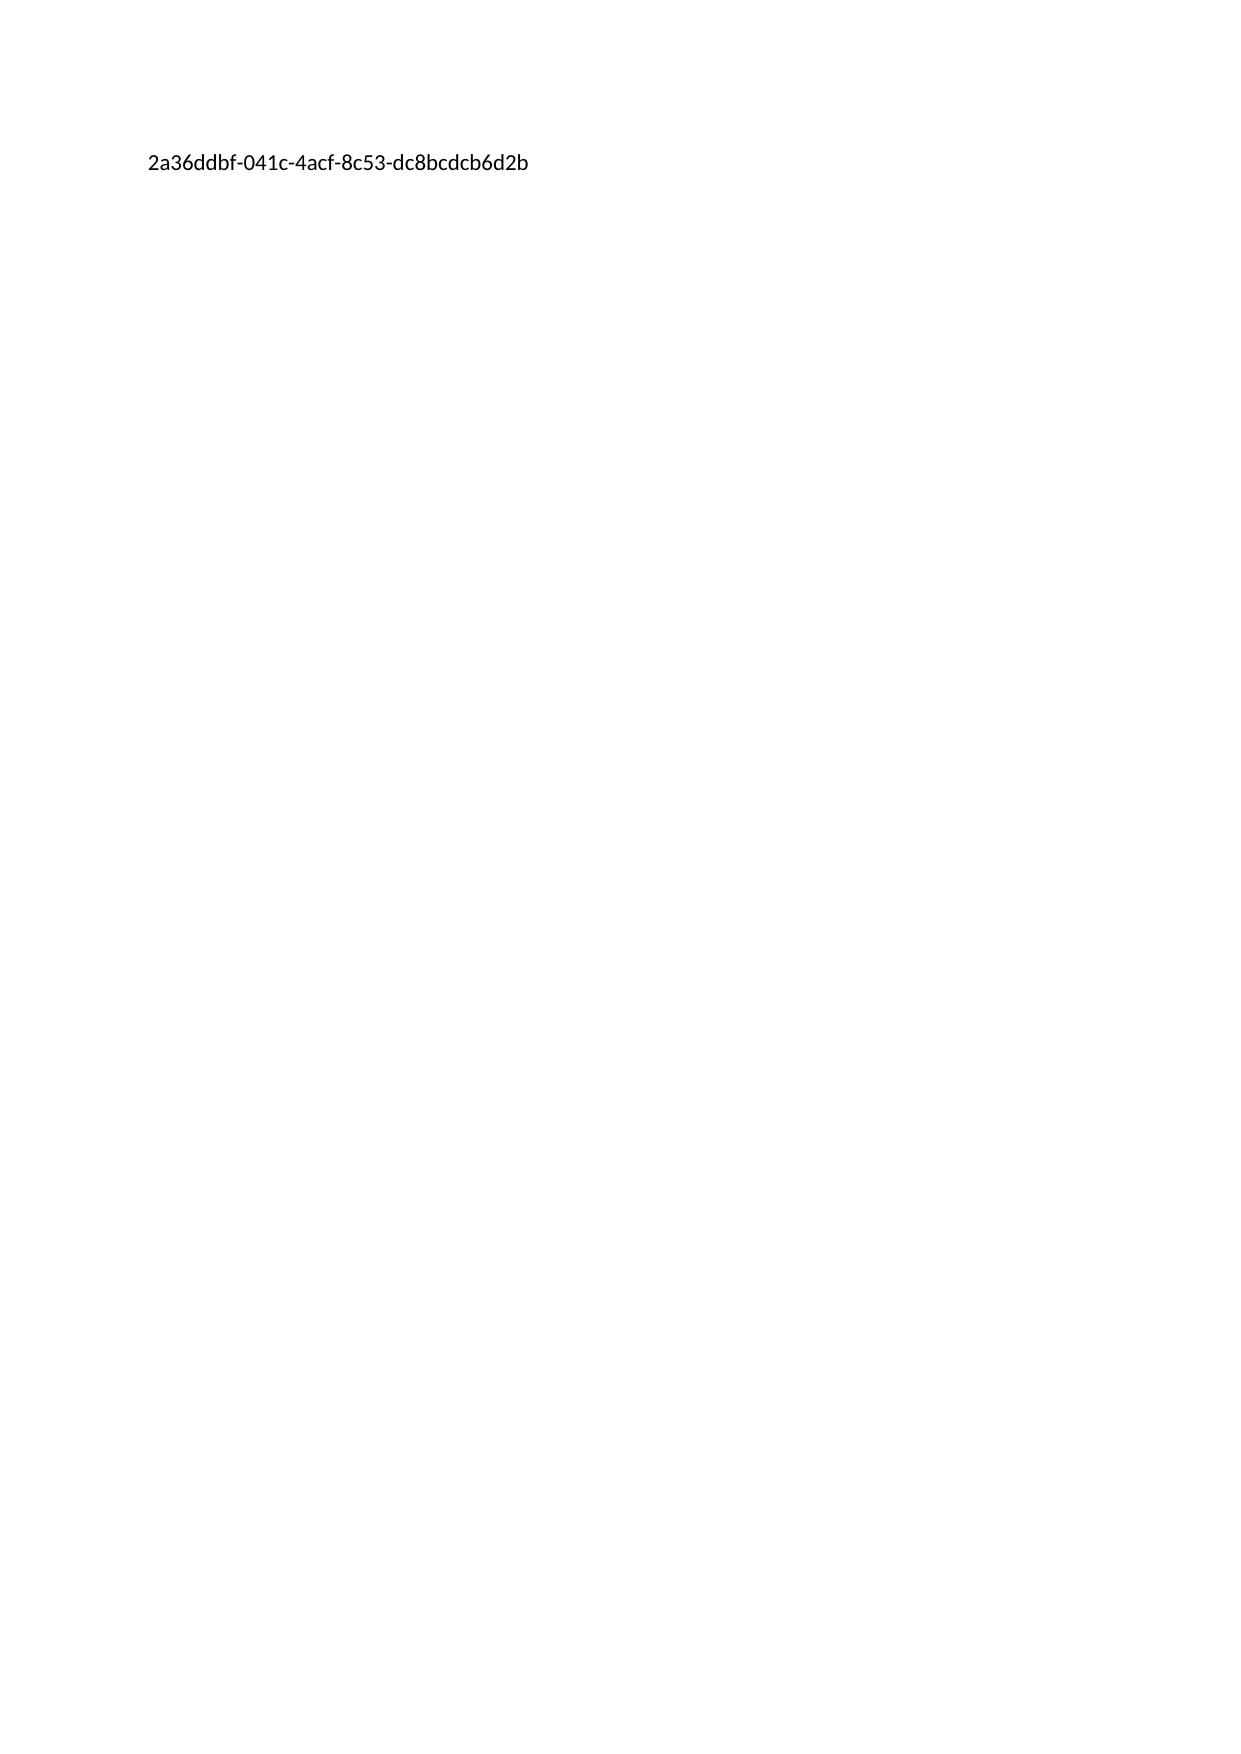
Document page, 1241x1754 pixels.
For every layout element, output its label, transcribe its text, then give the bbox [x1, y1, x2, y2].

text 2a36ddbf-041c-4acf-8c53-dc8bcdcb6d2b [148, 148, 1093, 176]
